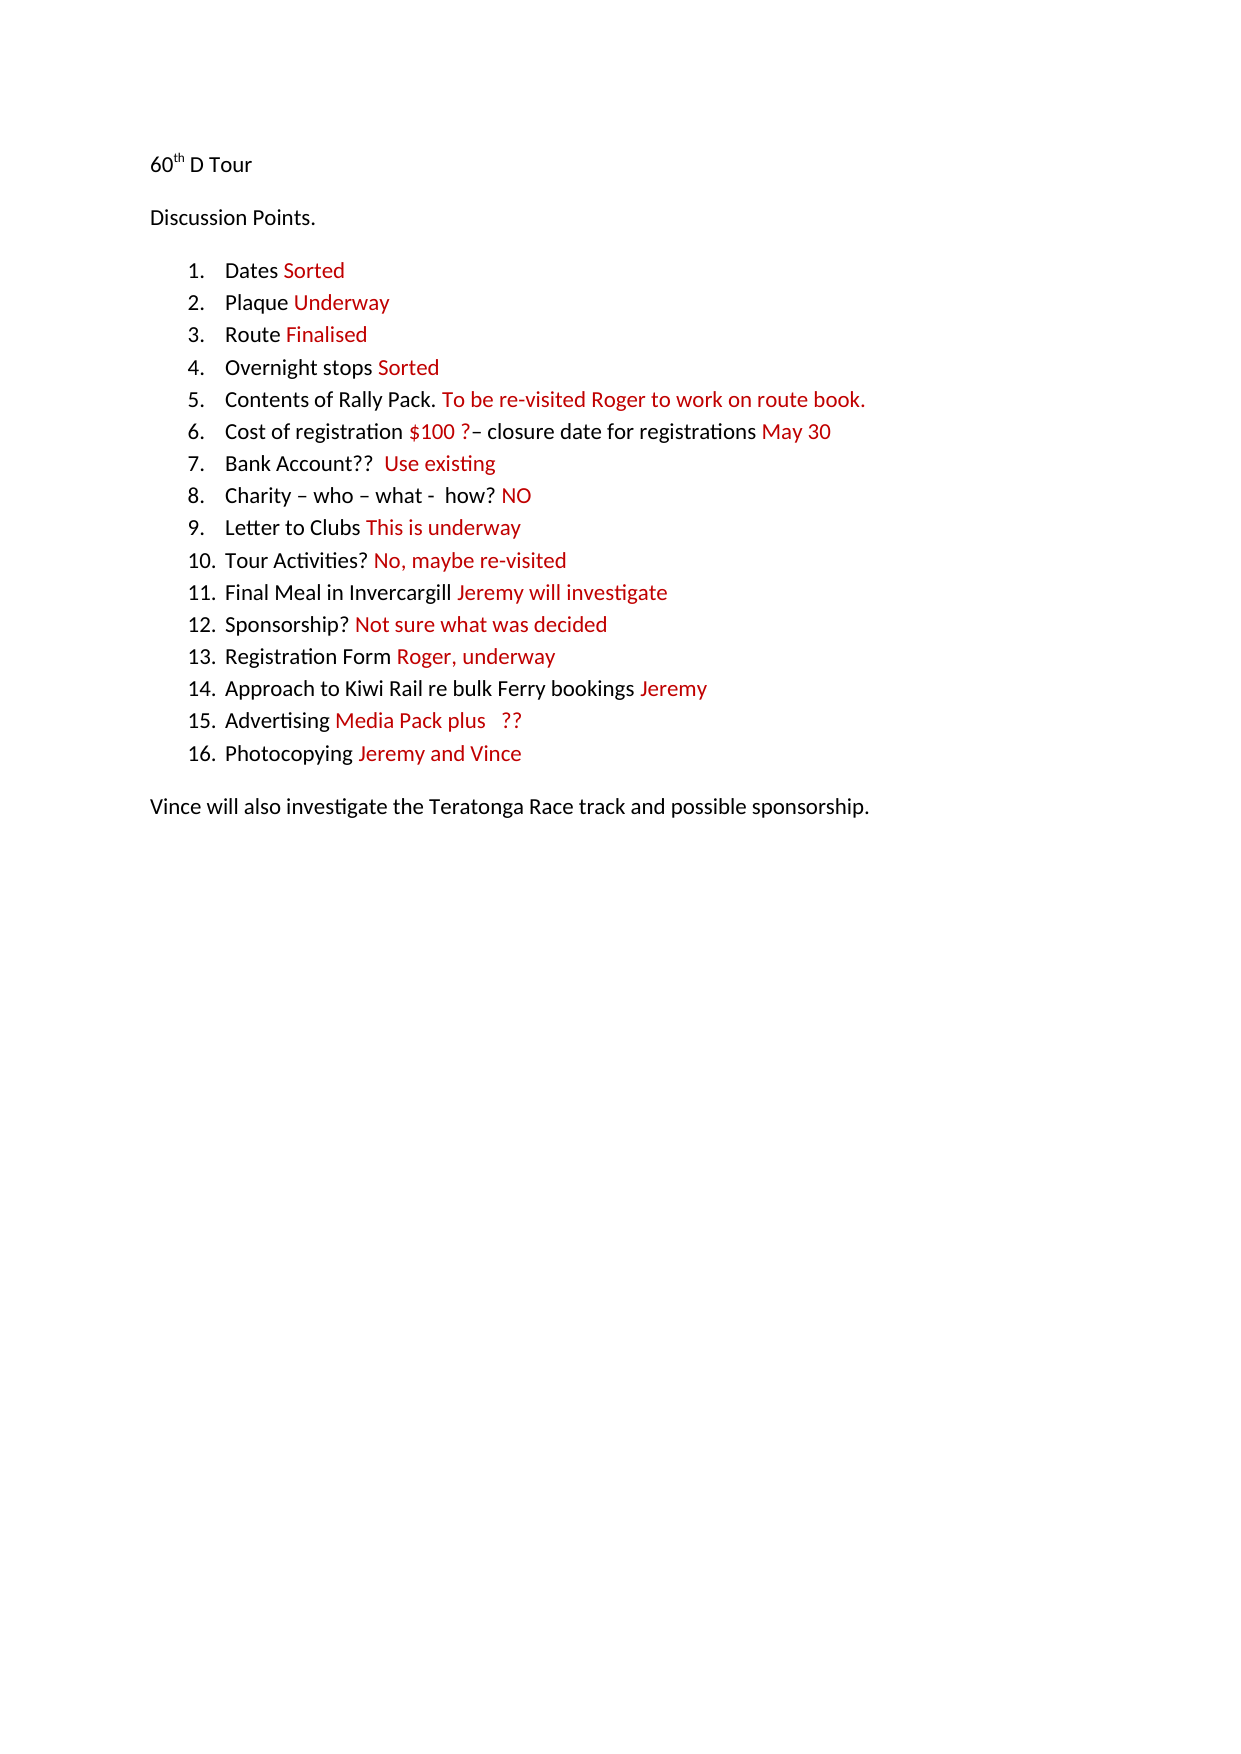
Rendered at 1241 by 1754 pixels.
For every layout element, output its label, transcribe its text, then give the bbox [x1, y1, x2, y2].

list Dates Sorted [187, 256, 1090, 284]
list Bank Account?? Use existing [187, 449, 1090, 477]
list Cost of registration $100 ?– closure date for registrations May 30 [187, 417, 1090, 445]
list Approach to Kiwi Rail re bulk Ferry bookings Jeremy [187, 674, 1090, 702]
text 60th D Tour [150, 150, 1090, 178]
list Plaque Underway [187, 288, 1090, 316]
list Registration Form Roger, underway [187, 642, 1090, 670]
list Advertising Media Pack plus ?? [187, 707, 1090, 735]
list Charity – who – what - how? NO [187, 481, 1090, 509]
list Contents of Rally Pack. To be re-visited Roger to work on route book. [187, 385, 1090, 413]
list Final Meal in Invercargill Jeremy will investigate [187, 578, 1090, 606]
list Route Finalised [187, 320, 1090, 348]
list Photocopying Jeremy and Vince [187, 739, 1090, 767]
list Tour Activities? No, maybe re-visited [187, 546, 1090, 574]
list Letter to Clubs This is underway [187, 513, 1090, 542]
list Overnight stops Sorted [187, 353, 1090, 381]
list Sponsorship? Not sure what was decided [187, 610, 1090, 638]
text Vince will also investigate the Teratonga Race track and possible sponsorship. [150, 792, 1090, 820]
text Discussion Points. [150, 203, 1090, 231]
